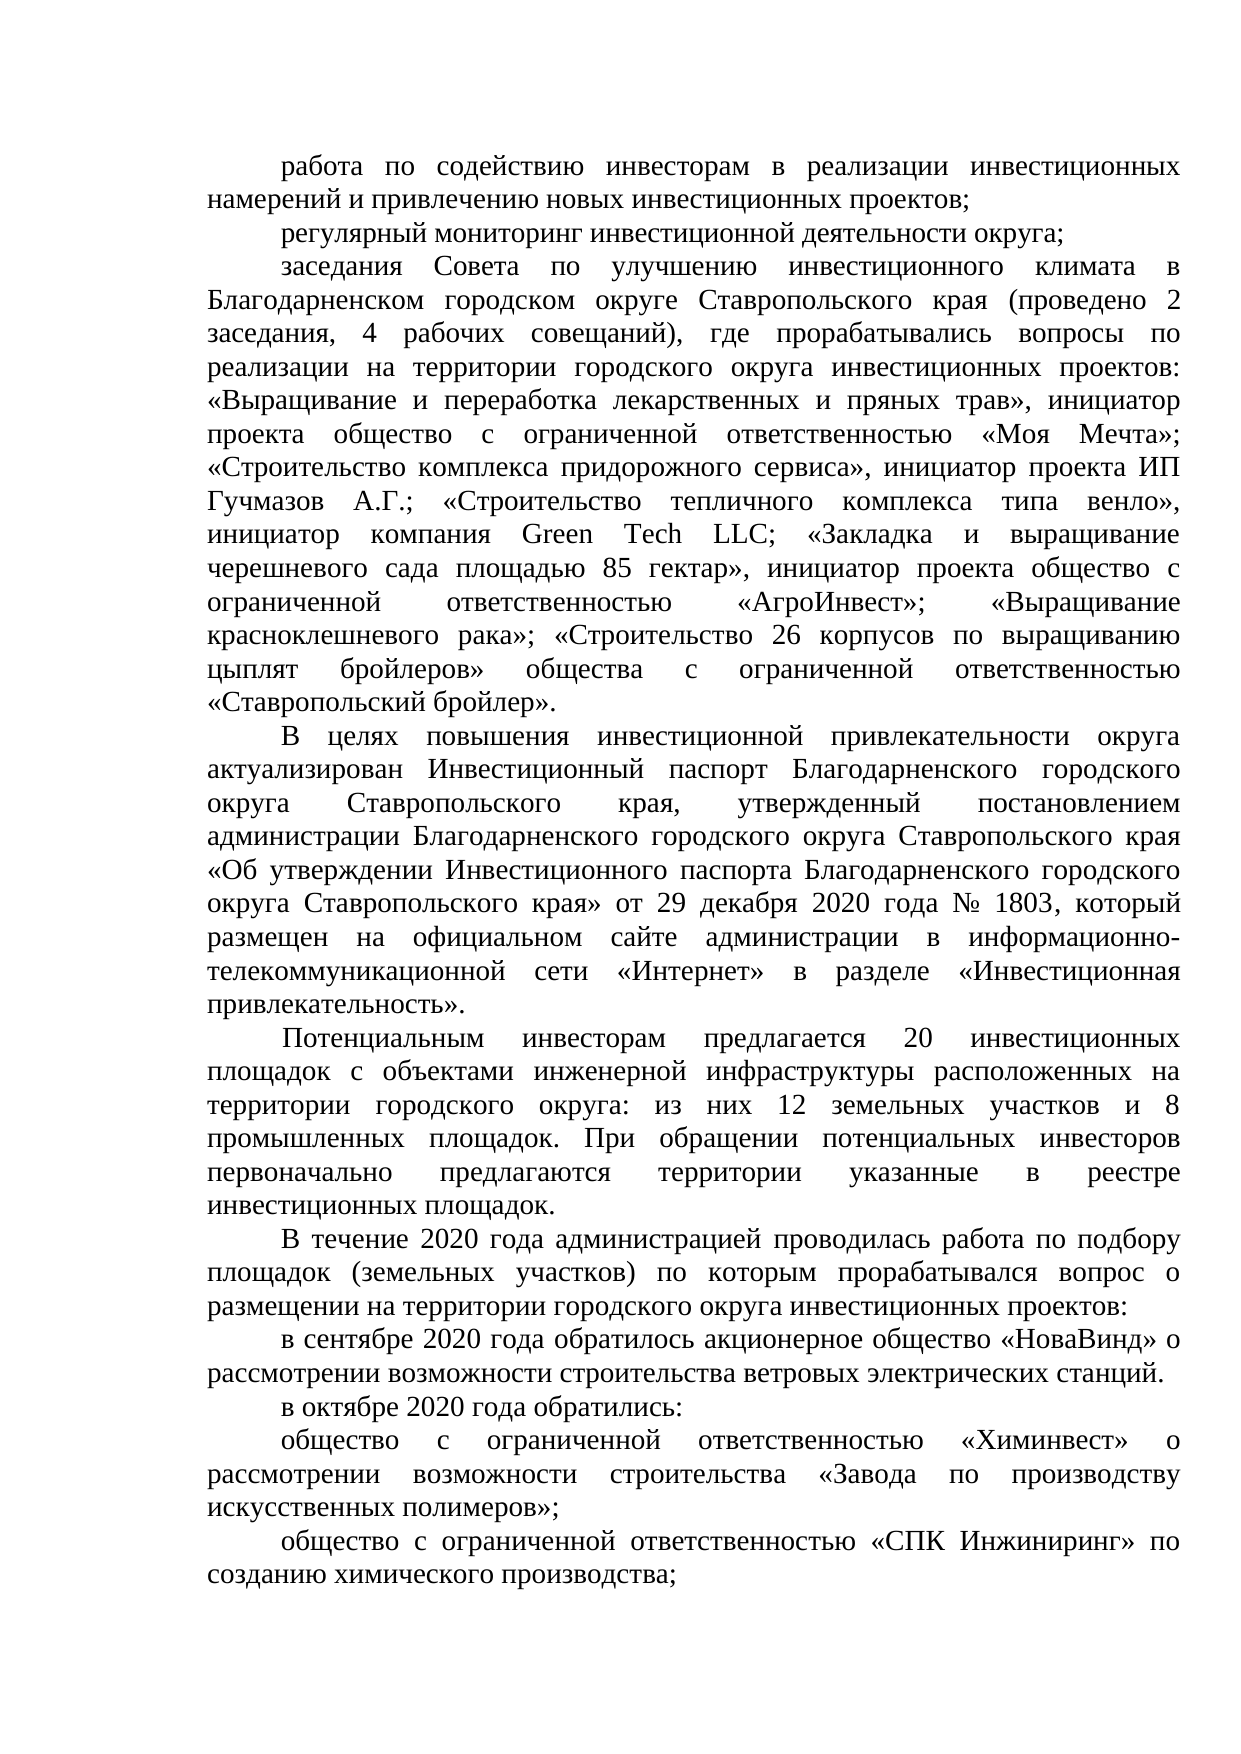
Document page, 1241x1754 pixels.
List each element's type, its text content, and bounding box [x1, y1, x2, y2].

text регулярный мониторинг инвестиционной деятельности округа; [207, 215, 1181, 248]
text Потенциальным инвесторам предлагается 20 инвестиционных площадок с объектами инженерной инфраструктуры расположенных на территории городского округа: из них 12 земельных участков и 8 промышленных площадок. При обращении потенциальных инвесторов первоначально предлагаются территории указанные в реестре инвестиционных площадок. [207, 1020, 1181, 1221]
text заседания Совета по улучшению инвестиционного климата в Благодарненском городском округе Ставропольского края (проведено 2 заседания, 4 рабочих совещаний), где прорабатывались вопросы по реализации на территории городского округа инвестиционных проектов: «Выращивание и переработка лекарственных и пряных трав», инициатор проекта общество с ограниченной ответственностью «Моя Мечта»; «Строительство комплекса придорожного сервиса», инициатор проекта ИП Гучмазов А.Г.; «Строительство тепличного комплекса типа венло», инициатор компания Green Tech LLC; «Закладка и выращивание черешневого сада площадью 85 гектар», инициатор проекта общество с ограниченной ответственностью «АгроИнвест»; «Выращивание красноклешневого рака»; «Строительство 26 корпусов по выращиванию цыплят бройлеров» общества с ограниченной ответственностью «Ставропольский бройлер». [207, 248, 1181, 718]
text общество с ограниченной ответственностью «Химинвест» о рассмотрении возможности строительства «Завода по производству искусственных полимеров»; [207, 1422, 1181, 1523]
text общество с ограниченной ответственностью «СПК Инжиниринг» по созданию химического производства; [207, 1523, 1181, 1590]
text в сентябре 2020 года обратилось акционерное общество «НоваВинд» о рассмотрении возможности строительства ветровых электрических станций. [207, 1322, 1181, 1389]
text в октябре 2020 года обратились: [207, 1389, 1181, 1422]
text работа по содействию инвесторам в реализации инвестиционных намерений и привлечению новых инвестиционных проектов; [207, 148, 1181, 215]
text В течение 2020 года администрацией проводилась работа по подбору площадок (земельных участков) по которым прорабатывался вопрос о размещении на территории городского округа инвестиционных проектов: [207, 1221, 1181, 1322]
text В целях повышения инвестиционной привлекательности округа актуализирован Инвестиционный паспорт Благодарненского городского округа Ставропольского края, утвержденный постановлением администрации Благодарненского городского округа Ставропольского края «Об утверждении Инвестиционного паспорта Благодарненского городского округа Ставропольского края» от 29 декабря 2020 года № 1803, который размещен на официальном сайте администрации в информационно-телекоммуникационной сети «Интернет» в разделе «Инвестиционная привлекательность». [207, 718, 1181, 1020]
